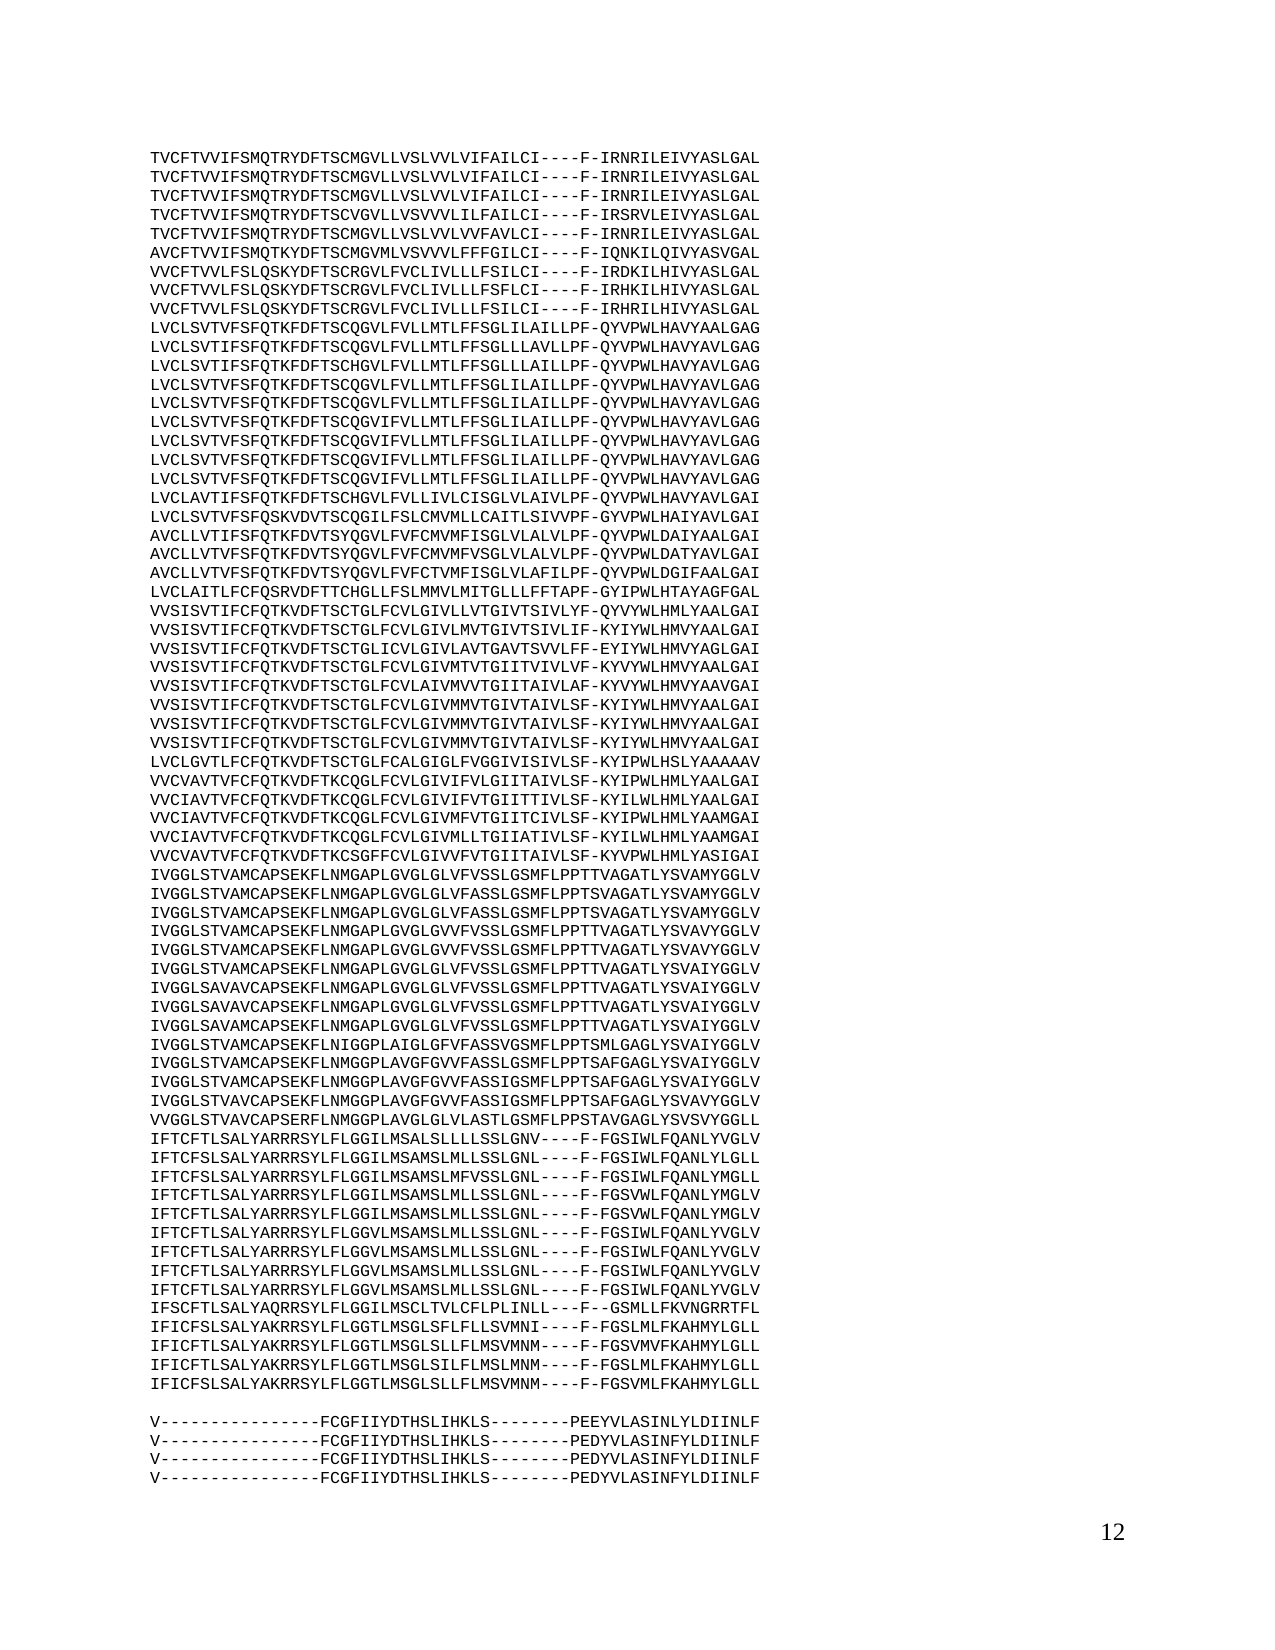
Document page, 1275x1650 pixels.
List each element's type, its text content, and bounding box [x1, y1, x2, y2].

text LVCLAVTIFSFQTKFDFTSCHGVLFVLLIVLCISGLVLAIVLPF-QYVPWLHAVYAVLGAI [150, 489, 1125, 508]
text IFTCFTLSALYARRRSYLFLGGVLMSAMSLMLLSSLGNL----F-FGSIWLFQANLYVGLV [150, 1262, 1125, 1281]
text IVGGLSTVAMCAPSEKFLNMGAPLGVGLGVVFVSSLGSMFLPPTTVAGATLYSVAVYGGLV [150, 923, 1125, 942]
text LVCLSVTVFSFQTKFDFTSCQGVLFVLLMTLFFSGLILAILLPF-QYVPWLHAVYAVLGAG [150, 395, 1125, 414]
text VVCIAVTVFCFQTKVDFTKCQGLFCVLGIVMFVTGIITCIVLSF-KYIPWLHMLYAAMGAI [150, 810, 1125, 829]
text AVCLLVTVFSFQTKFDVTSYQGVLFVFCTVMFISGLVLAFILPF-QYVPWLDGIFAALGAI [150, 565, 1125, 584]
text IVGGLSTVAMCAPSEKFLNMGAPLGVGLGLVFASSLGSMFLPPTSVAGATLYSVAMYGGLV [150, 904, 1125, 923]
text IFTCFTLSALYARRRSYLFLGGVLMSAMSLMLLSSLGNL----F-FGSIWLFQANLYVGLV [150, 1225, 1125, 1243]
text V----------------FCGFIIYDTHSLIHKLS--------PEDYVLASINFYLDIINLF [150, 1451, 1125, 1470]
text IFTCFSLSALYARRRSYLFLGGILMSAMSLMFVSSLGNL----F-FGSIWLFQANLYMGLL [150, 1168, 1125, 1187]
text VVSISVTIFCFQTKVDFTSCTGLFCVLGIVMTVTGIITVIVLVF-KYVYWLHMVYAALGAI [150, 659, 1125, 678]
text IVGGLSAVAVCAPSEKFLNMGAPLGVGLGLVFVSSLGSMFLPPTTVAGATLYSVAIYGGLV [150, 979, 1125, 998]
text VVSISVTIFCFQTKVDFTSCTGLFCVLGIVMMVTGIVTAIVLSF-KYIYWLHMVYAALGAI [150, 697, 1125, 716]
text V----------------FCGFIIYDTHSLIHKLS--------PEDYVLASINFYLDIINLF [150, 1432, 1125, 1451]
text VVCFTVVLFSLQSKYDFTSCRGVLFVCLIVLLLFSFLCI----F-IRHKILHIVYASLGAL [150, 282, 1125, 301]
text LVCLSVTVFSFQTKFDFTSCQGVLFVLLMTLFFSGLILAILLPF-QYVPWLHAVYAALGAG [150, 320, 1125, 338]
text VVCFTVVLFSLQSKYDFTSCRGVLFVCLIVLLLFSILCI----F-IRHRILHIVYASLGAL [150, 301, 1125, 320]
text VVGGLSTVAVCAPSERFLNMGGPLAVGLGLVLASTLGSMFLPPSTAVGAGLYSVSVYGGLL [150, 1112, 1125, 1130]
text LVCLSVTVFSFQTKFDFTSCQGVLFVLLMTLFFSGLILAILLPF-QYVPWLHAVYAVLGAG [150, 376, 1125, 395]
text TVCFTVVIFSMQTRYDFTSCMGVLLVSLVVLVIFAILCI----F-IRNRILEIVYASLGAL [150, 169, 1125, 188]
text LVCLSVTIFSFQTKFDFTSCQGVLFVLLMTLFFSGLLLAVLLPF-QYVPWLHAVYAVLGAG [150, 338, 1125, 357]
text LVCLAITLFCFQSRVDFTTCHGLLFSLMMVLMITGLLLFFTAPF-GYIPWLHTAYAGFGAL [150, 584, 1125, 602]
text IFTCFTLSALYARRRSYLFLGGVLMSAMSLMLLSSLGNL----F-FGSIWLFQANLYVGLV [150, 1281, 1125, 1300]
text LVCLGVTLFCFQTKVDFTSCTGLFCALGIGLFVGGIVISIVLSF-KYIPWLHSLYAAAAAV [150, 753, 1125, 772]
text IVGGLSTVAMCAPSEKFLNMGAPLGVGLGLVFVSSLGSMFLPPTTVAGATLYSVAMYGGLV [150, 866, 1125, 885]
text IFICFSLSALYAKRRSYLFLGGTLMSGLSLLFLMSVMNM----F-FGSVMLFKAHMYLGLL [150, 1376, 1125, 1394]
text TVCFTVVIFSMQTRYDFTSCMGVLLVSLVVLVIFAILCI----F-IRNRILEIVYASLGAL [150, 150, 1125, 169]
text IFICFTLSALYAKRRSYLFLGGTLMSGLSLLFLMSVMNM----F-FGSVMVFKAHMYLGLL [150, 1338, 1125, 1357]
text IFSCFTLSALYAQRRSYLFLGGILMSCLTVLCFLPLINLL---F--GSMLLFKVNGRRTFL [150, 1300, 1125, 1319]
text TVCFTVVIFSMQTRYDFTSCVGVLLVSVVVLILFAILCI----F-IRSRVLEIVYASLGAL [150, 207, 1125, 225]
text VVSISVTIFCFQTKVDFTSCTGLFCVLAIVMVVTGIITAIVLAF-KYVYWLHMVYAAVGAI [150, 678, 1125, 697]
text VVSISVTIFCFQTKVDFTSCTGLICVLGIVLAVTGAVTSVVLFF-EYIYWLHMVYAGLGAI [150, 640, 1125, 659]
text IVGGLSTVAMCAPSEKFLNMGGPLAVGFGVVFASSIGSMFLPPTSAFGAGLYSVAIYGGLV [150, 1074, 1125, 1093]
text LVCLSVTVFSFQSKVDVTSCQGILFSLCMVMLLCAITLSIVVPF-GYVPWLHAIYAVLGAI [150, 508, 1125, 527]
text IVGGLSTVAMCAPSEKFLNMGAPLGVGLGVVFVSSLGSMFLPPTTVAGATLYSVAVYGGLV [150, 942, 1125, 961]
text VVCIAVTVFCFQTKVDFTKCQGLFCVLGIVIFVTGIITTIVLSF-KYILWLHMLYAALGAI [150, 791, 1125, 810]
text IVGGLSTVAMCAPSEKFLNMGGPLAVGFGVVFASSLGSMFLPPTSAFGAGLYSVAIYGGLV [150, 1055, 1125, 1074]
text V----------------FCGFIIYDTHSLIHKLS--------PEDYVLASINFYLDIINLF [150, 1470, 1125, 1489]
text LVCLSVTIFSFQTKFDFTSCHGVLFVLLMTLFFSGLLLAILLPF-QYVPWLHAVYAVLGAG [150, 357, 1125, 376]
text IVGGLSAVAMCAPSEKFLNMGAPLGVGLGLVFVSSLGSMFLPPTTVAGATLYSVAIYGGLV [150, 1017, 1125, 1036]
text LVCLSVTVFSFQTKFDFTSCQGVIFVLLMTLFFSGLILAILLPF-QYVPWLHAVYAVLGAG [150, 433, 1125, 452]
text LVCLSVTVFSFQTKFDFTSCQGVIFVLLMTLFFSGLILAILLPF-QYVPWLHAVYAVLGAG [150, 452, 1125, 471]
text VVSISVTIFCFQTKVDFTSCTGLFCVLGIVMMVTGIVTAIVLSF-KYIYWLHMVYAALGAI [150, 734, 1125, 753]
text VVCIAVTVFCFQTKVDFTKCQGLFCVLGIVMLLTGIIATIVLSF-KYILWLHMLYAAMGAI [150, 829, 1125, 848]
text IVGGLSTVAVCAPSEKFLNMGGPLAVGFGVVFASSIGSMFLPPTSAFGAGLYSVAVYGGLV [150, 1093, 1125, 1112]
text AVCLLVTIFSFQTKFDVTSYQGVLFVFCMVMFISGLVLALVLPF-QYVPWLDAIYAALGAI [150, 527, 1125, 546]
text IVGGLSTVAMCAPSEKFLNIGGPLAIGLGFVFASSVGSMFLPPTSMLGAGLYSVAIYGGLV [150, 1036, 1125, 1055]
text VVCVAVTVFCFQTKVDFTKCSGFFCVLGIVVFVTGIITAIVLSF-KYVPWLHMLYASIGAI [150, 848, 1125, 866]
text IVGGLSAVAVCAPSEKFLNMGAPLGVGLGLVFVSSLGSMFLPPTTVAGATLYSVAIYGGLV [150, 998, 1125, 1017]
text IFTCFTLSALYARRRSYLFLGGILMSALSLLLLSSLGNV----F-FGSIWLFQANLYVGLV [150, 1130, 1125, 1149]
text IVGGLSTVAMCAPSEKFLNMGAPLGVGLGLVFASSLGSMFLPPTSVAGATLYSVAMYGGLV [150, 885, 1125, 904]
text VVSISVTIFCFQTKVDFTSCTGLFCVLGIVMMVTGIVTAIVLSF-KYIYWLHMVYAALGAI [150, 716, 1125, 734]
text IVGGLSTVAMCAPSEKFLNMGAPLGVGLGLVFVSSLGSMFLPPTTVAGATLYSVAIYGGLV [150, 961, 1125, 979]
text IFICFSLSALYAKRRSYLFLGGTLMSGLSFLFLLSVMNI----F-FGSLMLFKAHMYLGLL [150, 1319, 1125, 1338]
text AVCFTVVIFSMQTKYDFTSCMGVMLVSVVVLFFFGILCI----F-IQNKILQIVYASVGAL [150, 244, 1125, 263]
text IFTCFTLSALYARRRSYLFLGGILMSAMSLMLLSSLGNL----F-FGSVWLFQANLYMGLV [150, 1187, 1125, 1206]
text VVSISVTIFCFQTKVDFTSCTGLFCVLGIVLLVTGIVTSIVLYF-QYVYWLHMLYAALGAI [150, 602, 1125, 621]
text TVCFTVVIFSMQTRYDFTSCMGVLLVSLVVLVIFAILCI----F-IRNRILEIVYASLGAL [150, 188, 1125, 207]
text IFTCFTLSALYARRRSYLFLGGVLMSAMSLMLLSSLGNL----F-FGSIWLFQANLYVGLV [150, 1243, 1125, 1262]
text TVCFTVVIFSMQTRYDFTSCMGVLLVSLVVLVVFAVLCI----F-IRNRILEIVYASLGAL [150, 225, 1125, 244]
text IFTCFSLSALYARRRSYLFLGGILMSAMSLMLLSSLGNL----F-FGSIWLFQANLYLGLL [150, 1149, 1125, 1168]
text V----------------FCGFIIYDTHSLIHKLS--------PEEYVLASINLYLDIINLF [150, 1413, 1125, 1432]
text LVCLSVTVFSFQTKFDFTSCQGVIFVLLMTLFFSGLILAILLPF-QYVPWLHAVYAVLGAG [150, 471, 1125, 489]
text AVCLLVTVFSFQTKFDVTSYQGVLFVFCMVMFVSGLVLALVLPF-QYVPWLDATYAVLGAI [150, 546, 1125, 565]
text IFTCFTLSALYARRRSYLFLGGILMSAMSLMLLSSLGNL----F-FGSVWLFQANLYMGLV [150, 1206, 1125, 1225]
text VVSISVTIFCFQTKVDFTSCTGLFCVLGIVLMVTGIVTSIVLIF-KYIYWLHMVYAALGAI [150, 621, 1125, 640]
text VVCVAVTVFCFQTKVDFTKCQGLFCVLGIVIFVLGIITAIVLSF-KYIPWLHMLYAALGAI [150, 772, 1125, 791]
text IFICFTLSALYAKRRSYLFLGGTLMSGLSILFLMSLMNM----F-FGSLMLFKAHMYLGLL [150, 1357, 1125, 1376]
text LVCLSVTVFSFQTKFDFTSCQGVIFVLLMTLFFSGLILAILLPF-QYVPWLHAVYAVLGAG [150, 414, 1125, 433]
text VVCFTVVLFSLQSKYDFTSCRGVLFVCLIVLLLFSILCI----F-IRDKILHIVYASLGAL [150, 263, 1125, 282]
